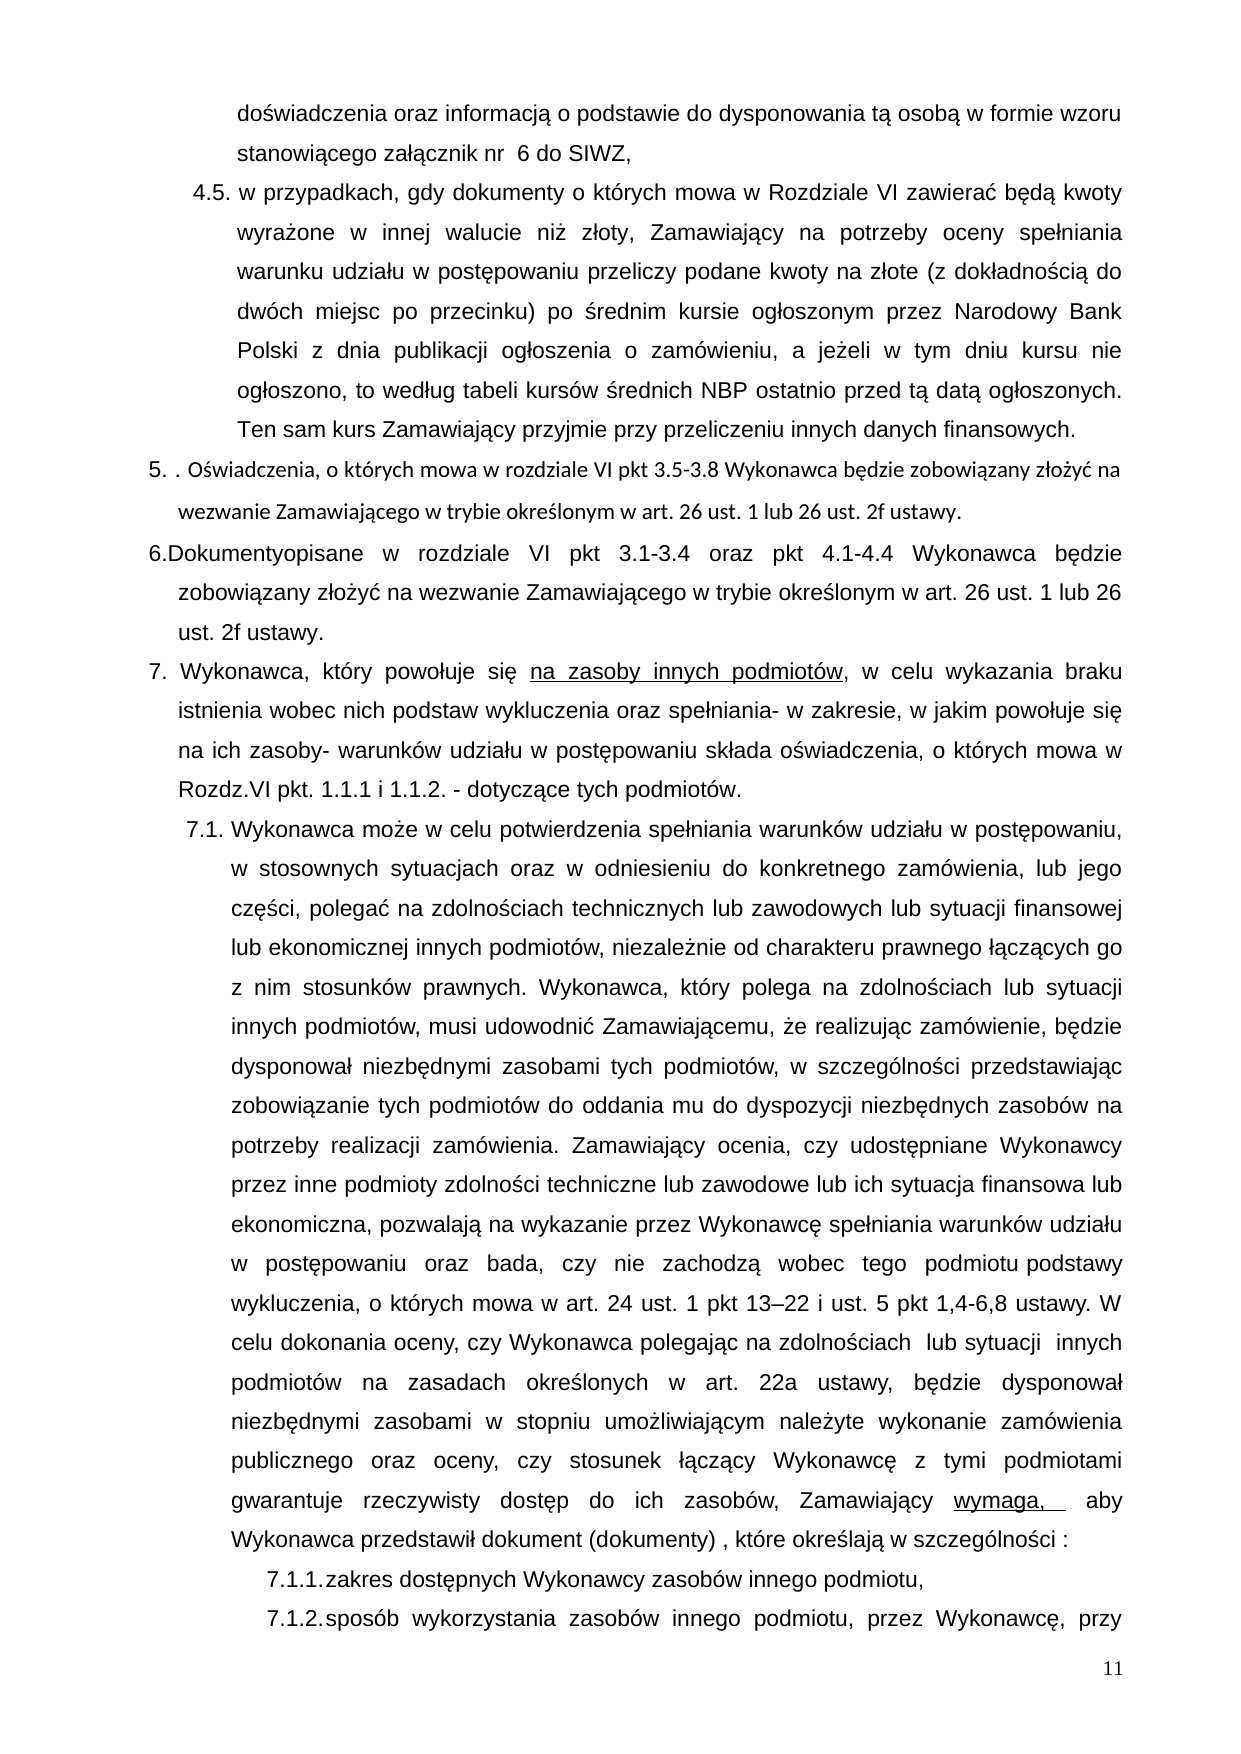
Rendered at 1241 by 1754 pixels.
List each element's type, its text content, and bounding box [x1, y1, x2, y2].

text 5. . Oświadczenia, o których mowa w rozdziale VI pkt 3.5-3.8 Wykonawca będzie zobowiązany złożyć na wezwanie Zamawiającego w trybie określonym w art. 26 ust. 1 lub 26 ust. 2f ustawy. [148, 456, 1123, 526]
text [193, 100, 1123, 166]
text 6.Dokumentyopisane w rozdziale VI pkt 3.1-3.4 oraz pkt 4.1-4.4 Wykonawca będzie zobowiązany złożyć na wezwanie Zamawiającego w trybie określonym w art. 26 ust. 1 lub 26 ust. 2f ustawy. [148, 539, 1123, 645]
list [266, 1605, 1123, 1632]
list Wykonawca może w celu potwierdzenia spełniania warunków udziału w postępowaniu, w stosownych sytuacjach oraz w odniesieniu do konkretnego zamówienia, lub jego części, polegać na zdolnościach technicznych lub zawodowych lub sytuacji finansowej lub ekonomicznej innych podmiotów, niezależnie od charakteru prawnego łączących go z nim stosunków prawnych. Wykonawca, który polega na zdolnościach lub sytuacji innych podmiotów, musi udowodnić Zamawiającemu, że realizując zamówienie, będzie dysponował niezbędnymi zasobami tych podmiotów, w szczególności przedstawiając zobowiązanie tych podmiotów do oddania mu do dyspozycji niezbędnych zasobów na potrzeby realizacji zamówienia. Zamawiający ocenia, czy udostępniane Wykonawcy przez inne podmioty zdolności techniczne lub zawodowe lub ich sytuacja finansowa lub ekonomiczna, pozwalają na wykazanie przez Wykonawcę spełniania warunków udziału w postępowaniu oraz bada, czy nie zachodzą wobec tego podmiotu podstawy wykluczenia, o których mowa w art. 24 ust. 1 pkt 13–22 i ust. 5 pkt 1,4-6,8 ustawy. W celu dokonania oceny, czy Wykonawca polegając na zdolnościach lub sytuacji innych podmiotów na zasadach określonych w art. 22a ustawy, będzie dysponował niezbędnymi zasobami w stopniu umożliwiającym należyte wykonanie zamówienia publicznego oraz oceny, czy stosunek łączący Wykonawcę z tymi podmiotami gwarantuje rzeczywisty dostęp do ich zasobów, Zamawiający wymaga, aby Wykonawca przedstawił dokument (dokumenty) , które określają w szczególności : [186, 816, 1123, 1553]
text 7. Wykonawca, który powołuje się na zasoby innych podmiotów, w celu wykazania braku istnienia wobec nich podstaw wykluczenia oraz spełniania- w zakresie, w jakim powołuje się na ich zasoby- warunków udziału w postępowaniu składa oświadczenia, o których mowa w Rozdz.VI pkt. 1.1.1 i 1.1.2. - dotyczące tych podmiotów. [148, 658, 1123, 803]
text 4.5. w przypadkach, gdy dokumenty o których mowa w Rozdziale VI zawierać będą kwoty wyrażone w innej walucie niż złoty, Zamawiający na potrzeby oceny spełniania warunku udziału w postępowaniu przeliczy podane kwoty na złote (z dokładnością do dwóch miejsc po przecinku) po średnim kursie ogłoszonym przez Narodowy Bank Polski z dnia publikacji ogłoszenia o zamówieniu, a jeżeli w tym dniu kursu nie ogłoszono, to według tabeli kursów średnich NBP ostatnio przed tą datą ogłoszonych. Ten sam kurs Zamawiający przyjmie przy przeliczeniu innych danych finansowych. [193, 179, 1123, 442]
list zakres dostępnych Wykonawcy zasobów innego podmiotu, [266, 1566, 1123, 1592]
